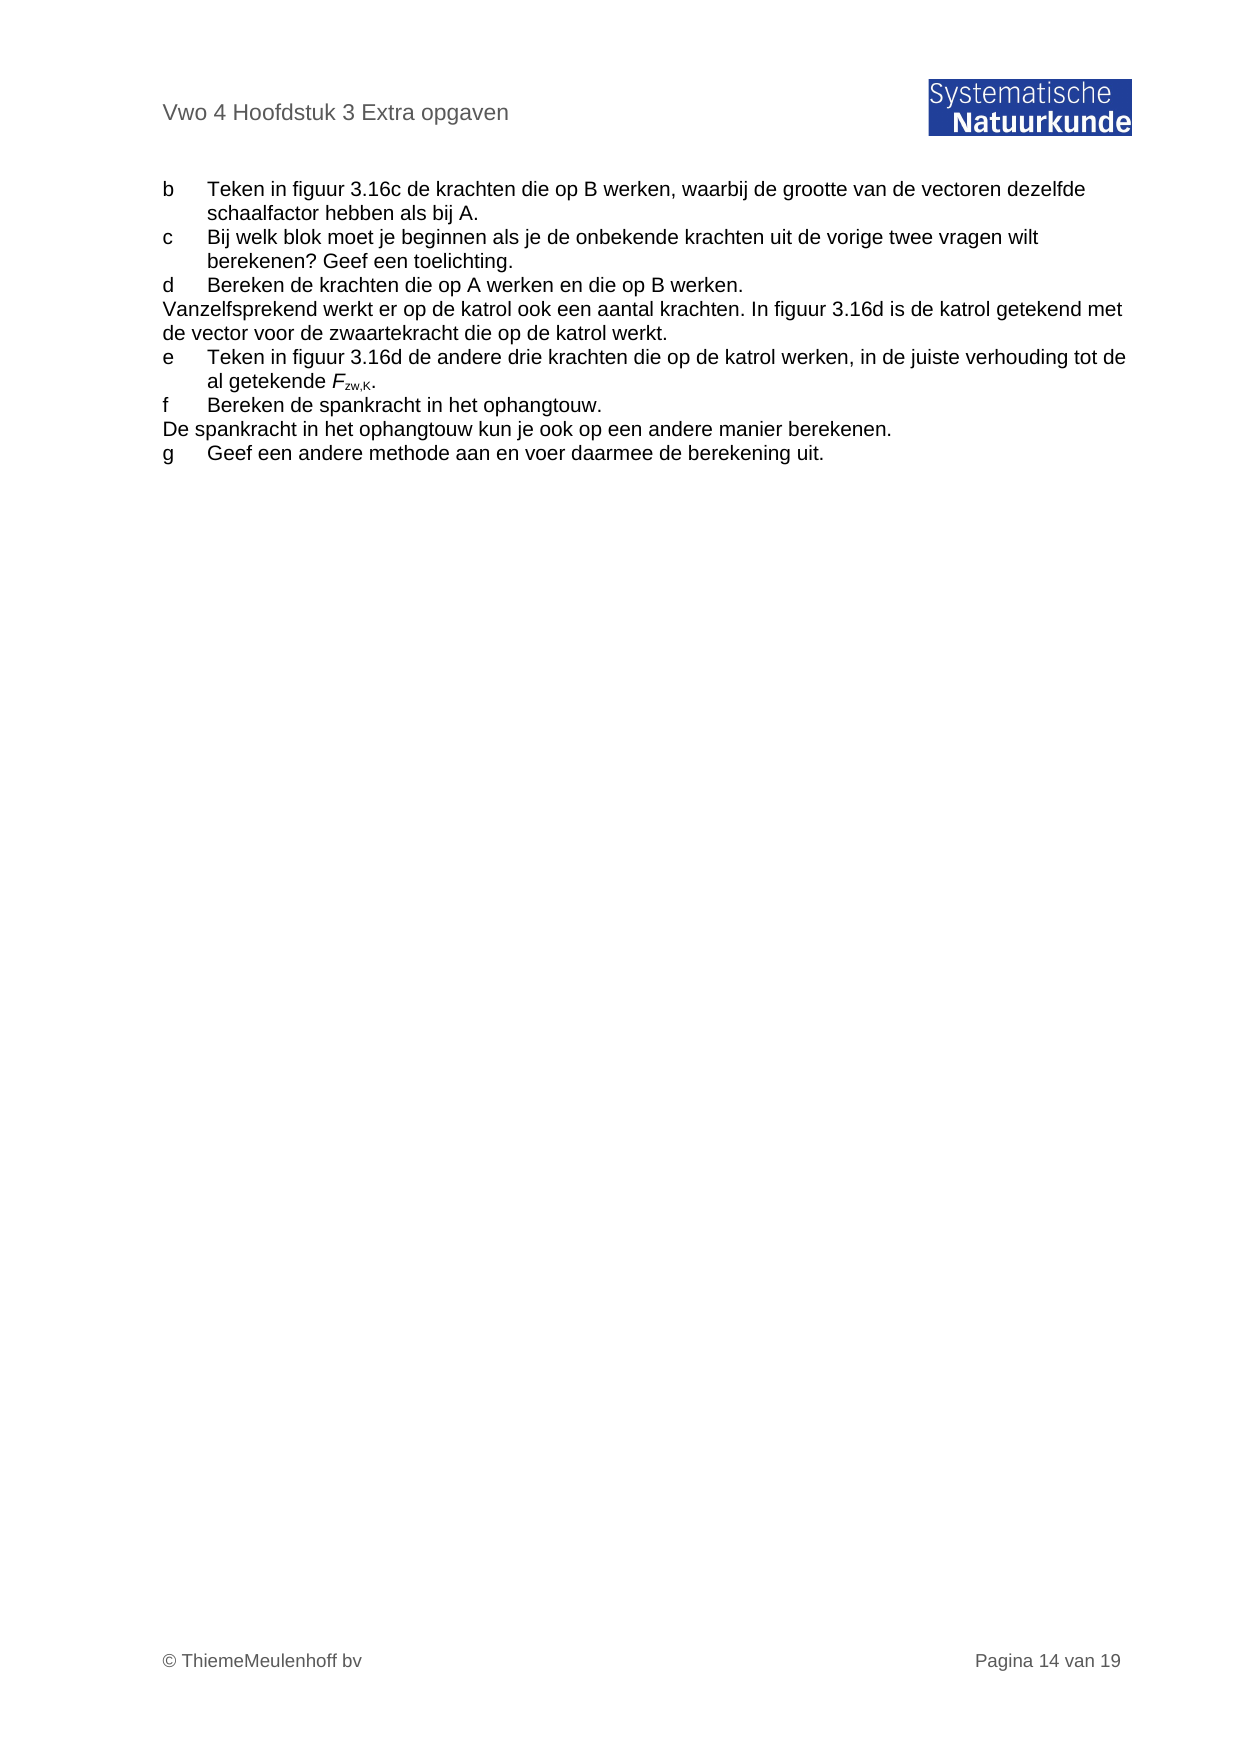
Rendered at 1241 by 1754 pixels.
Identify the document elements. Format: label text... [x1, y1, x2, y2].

text De spankracht in het ophangtouw kun je ook op een andere manier berekenen. [162, 417, 1137, 441]
text c Bij welk blok moet je beginnen als je de onbekende krachten uit de vorige twee vragen wilt berekenen? Geef een toelichting. [162, 225, 1137, 273]
text e Teken in figuur 3.16d de andere drie krachten die op de katrol werken, in de juiste verhouding tot de al getekende Fzw,K. [162, 345, 1137, 393]
text Vanzelfsprekend werkt er op de katrol ook een aantal krachten. In figuur 3.16d is de katrol getekend met de vector voor de zwaartekracht die op de katrol werkt. [162, 297, 1137, 345]
text f Bereken de spankracht in het ophangtouw. [162, 393, 1137, 417]
picture [928, 79, 1132, 136]
text g Geef een andere methode aan en voer daarmee de berekening uit. [162, 441, 1137, 465]
text b Teken in figuur 3.16c de krachten die op B werken, waarbij de grootte van de vectoren dezelfde schaalfactor hebben als bij A. [162, 177, 1137, 225]
text d Bereken de krachten die op A werken en die op B werken. [162, 273, 1137, 297]
